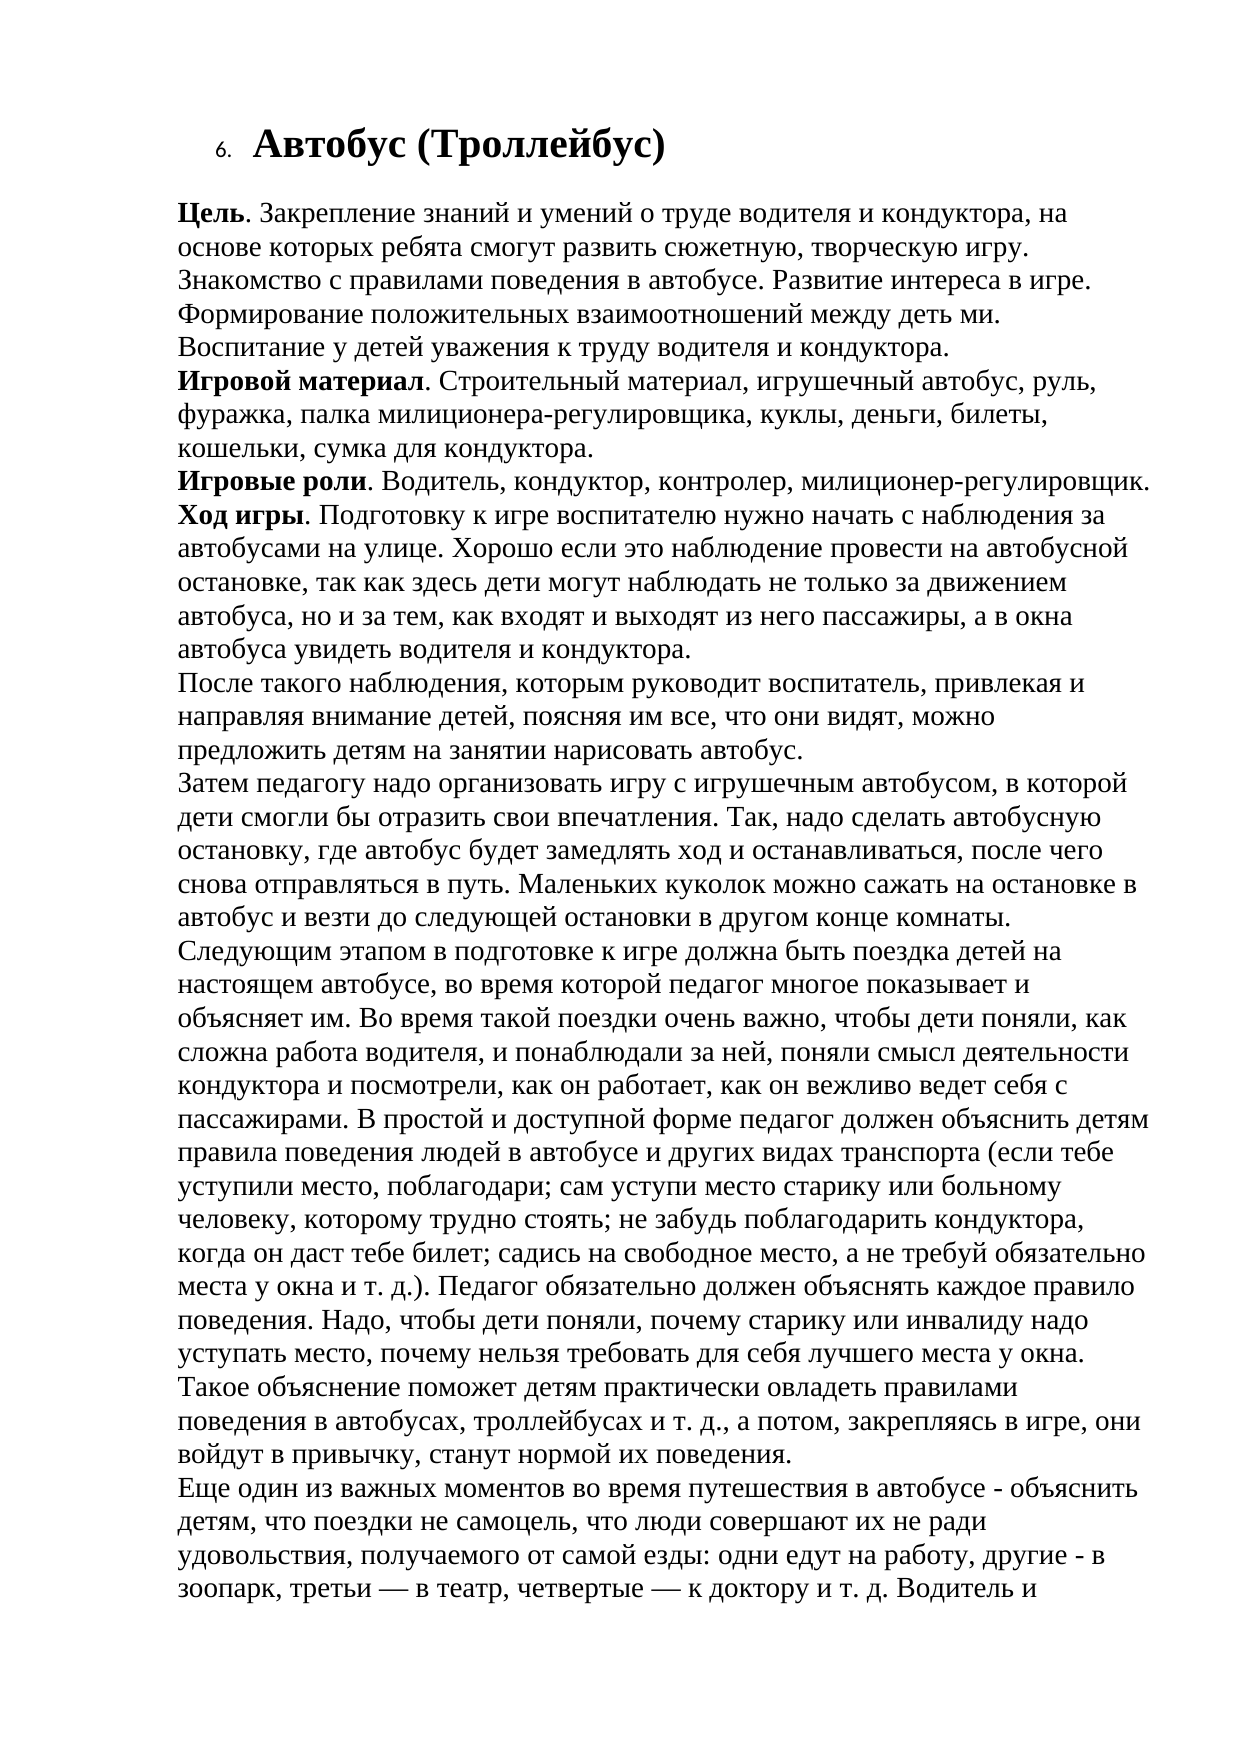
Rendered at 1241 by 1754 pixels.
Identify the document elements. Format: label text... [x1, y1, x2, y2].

list Автобус (Троллейбус) [215, 118, 1152, 166]
text Игровые роли. Водитель, кондуктор, контролер, милиционер-регулировщик. [177, 463, 1152, 497]
text Затем педагогу надо организовать игру с игрушечным автобусом, в которой дети смогли бы отразить свои впечатления. Так, надо сделать автобусную остановку, где автобус будет замедлять ход и останавливаться, после чего снова отправляться в путь. Маленьких куколок можно сажать на остановке в автобус и везти до следующей остановки в другом конце комнаты. [177, 765, 1152, 933]
text Цель. Закрепление знаний и умений о труде водителя и кондуктора, на основе которых ребята смогут развить сюжетную, творческую игру. Знакомство с правилами поведения в автобусе. Развитие интереса в игре. Формирование положительных взаимоотношений между деть ми. Воспитание у детей уважения к труду водителя и кондуктора. [177, 195, 1152, 363]
text Ход игры. Подготовку к игре воспитателю нужно начать с наблюдения за автобусами на улице. Хорошо если это наблюдение провести на автобусной остановке, так как здесь дети могут наблюдать не только за движением автобуса, но и за тем, как входят и выходят из него пассажиры, а в окна автобуса увидеть водителя и кондуктора. [177, 497, 1152, 665]
text Следующим этапом в подготовке к игре должна быть поездка детей на настоящем автобусе, во время которой педагог многое показывает и объясняет им. Во время такой поездки очень важно, чтобы дети поняли, как сложна работа водителя, и понаблюдали за ней, поняли смысл деятельности кондуктора и посмотрели, как он работает, как он вежливо ведет себя с пассажирами. В простой и доступной форме педагог должен объяснить детям правила поведения людей в автобусе и других видах транспорта (если тебе уступили место, поблагодари; сам уступи место старику или больному человеку, которому трудно стоять; не забудь поблагодарить кондуктора, когда он даст тебе билет; садись на свободное место, а не требуй обязательно места у окна и т. д.). Педагог обязательно должен объяснять каждое правило поведения. Надо, чтобы дети поняли, почему старику или инвалиду надо уступать место, почему нельзя требовать для себя лучшего места у окна. Такое объяснение поможет детям практически овладеть правилами поведения в автобусах, троллейбусах и т. д., а потом, закрепляясь в игре, они войдут в привычку, станут нормой их поведения. [177, 933, 1152, 1470]
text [177, 1470, 1152, 1604]
text После такого наблюдения, которым руководит воспитатель, привлекая и направляя внимание детей, поясняя им все, что они видят, можно предложить детям на занятии нарисовать автобус. [177, 665, 1152, 765]
text Игровой материал. Строительный материал, игрушечный автобус, руль, фуражка, палка милиционера-регулировщика, куклы, деньги, билеты, кошельки, сумка для кондуктора. [177, 363, 1152, 463]
